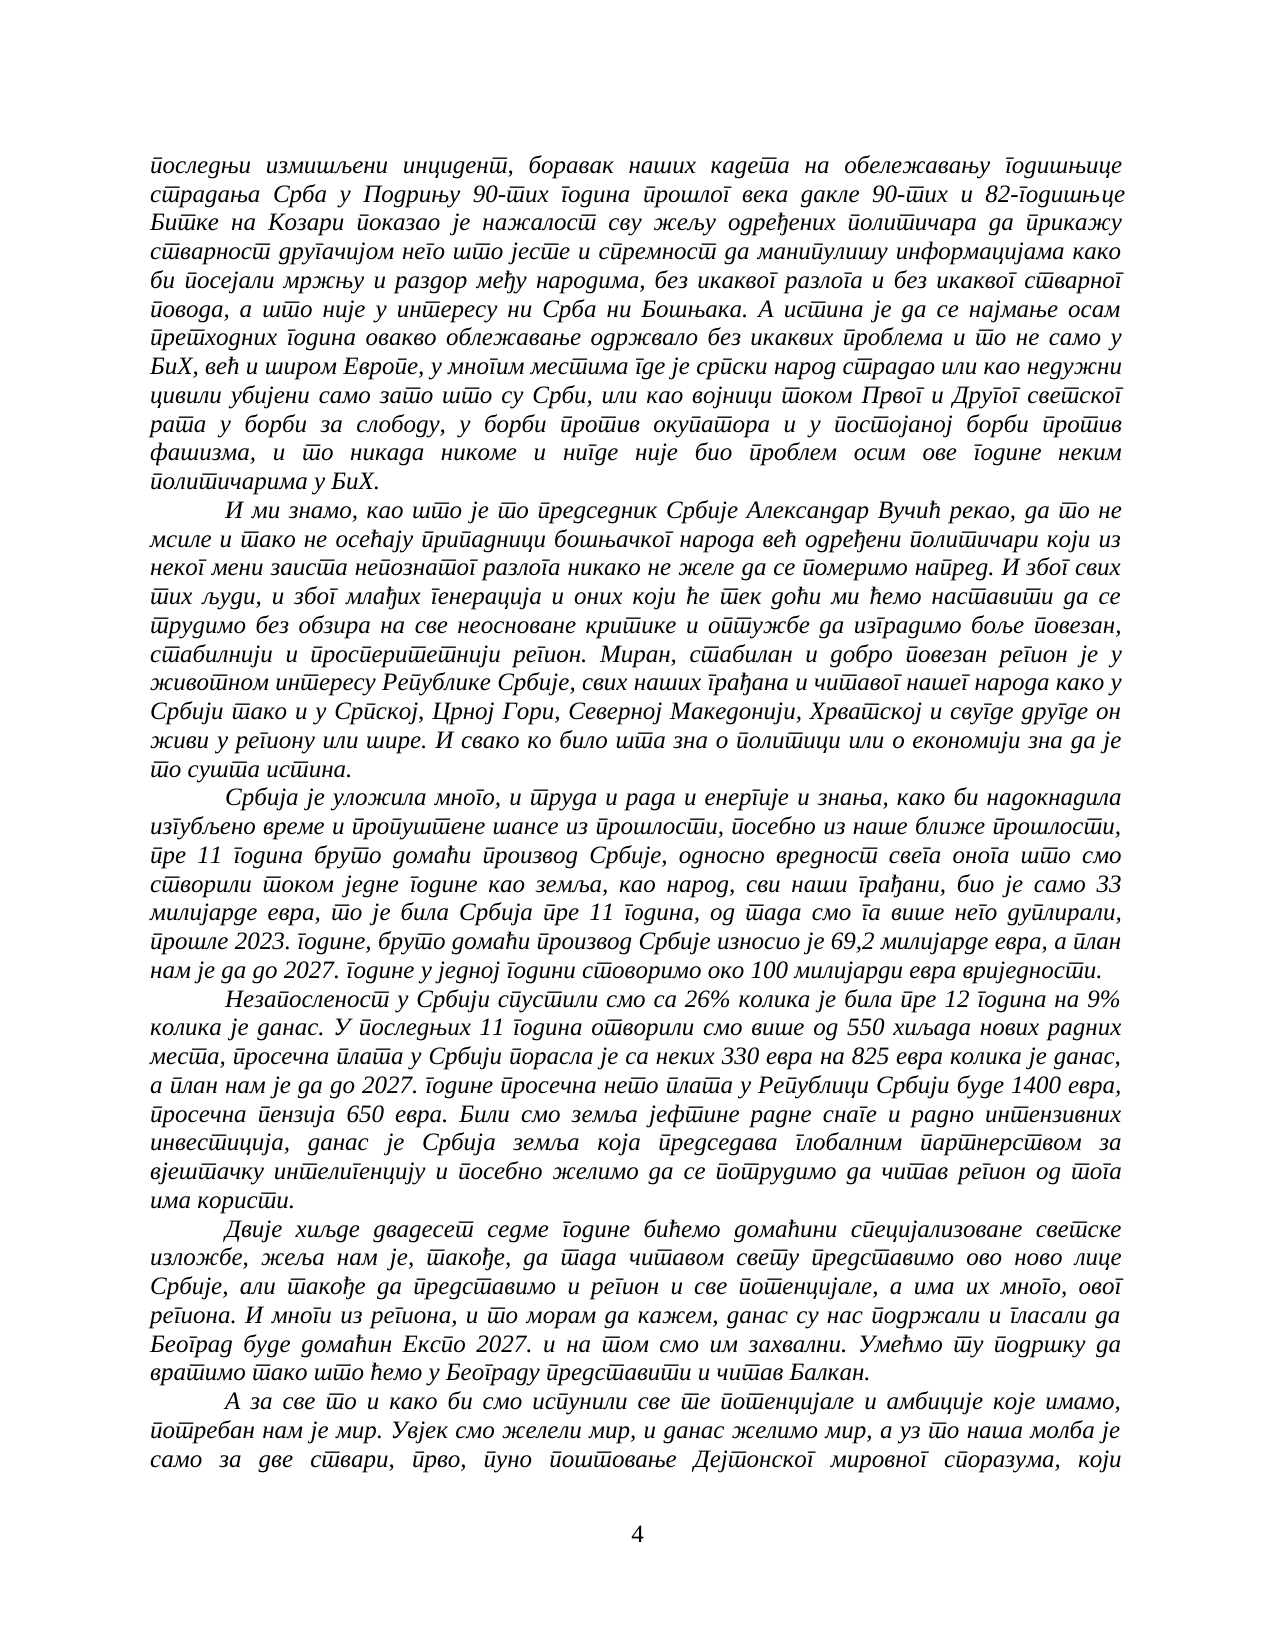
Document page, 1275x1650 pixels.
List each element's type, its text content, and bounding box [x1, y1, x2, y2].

text Двије хиљде двадесет седме године бићемо домаћини специјализоване светске изложбе, жеља нам је, такође, да тада читавом свету представимо ово ново лице Србије, али такође да представимо и регион и све потенцијале, а има их много, овог региона. И многи из региона, и то морам да кажем, данас су нас подржали и гласали да Београд буде домаћин Експо 2027. и на том смо им захвални. Умећмо ту подршку да вратимо тако што ћемо у Београду представити и читав Балкан. [150, 1214, 1125, 1386]
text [150, 1386, 1125, 1472]
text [150, 150, 1125, 495]
text Србија је уложила много, и труда и рада и енергије и знања, како би надокнадила изгубљено време и пропуштене шансе из прошлости, посебно из наше ближе прошлости, пре 11 година бруто домаћи производ Србије, односно вредност свега онога што смо створили током једне године као земља, као народ, сви наши грађани, био је само 33 милијарде евра, то је била Србија пре 11 година, од тада смо га више него дуплирали, прошле 2023. године, бруто домаћи производ Србије износио је 69,2 милијарде евра, а план нам је да до 2027. године у једној години стоворимо око 100 милијарди евра вриједности. [150, 782, 1125, 984]
text Незапосленост у Србији спустили смо са 26% колика је била пре 12 година на 9% колика је данас. У последњих 11 година отворили смо више од 550 хиљада нових радних места, просечна плата у Србији порасла је са неких 330 евра на 825 евра колика је данас, а план нам је да до 2027. године просечна нето плата у Републици Србији буде 1400 евра, просечна пензија 650 евра. Били смо земља јефтине радне снаге и радно интензивних инвестиција, данас је Србија земља која председава глобалним партнерством за вјештачку интелигенцију и посебно желимо да се потрудимо да читав регион од тога има користи. [150, 984, 1125, 1214]
text И ми знамо, као што је то председник Србије Александар Вучић рекао, да то не мсиле и тако не осећају припадници бошњачког народа већ одређени политичари који из неког мени заиста непознатог разлога никако не желе да се померимо напред. И због свих тих људи, и због млађих генерација и оних који ће тек доћи ми ћемо наставити да се трудимо без обзира на све неосноване критике и оптужбе да изградимо боље повезан, стабилнији и просперитетнији регион. Миран, стабилан и добро повезан регион је у животном интересу Републике Србије, свих наших грађана и читавог нашег народа како у Србији тако и у Српској, Црној Гори, Северној Македонији, Хрватској и свугде другде он живи у региону или шире. И свако ко било шта зна о политици или о економији зна да је то сушта истина. [150, 495, 1125, 782]
